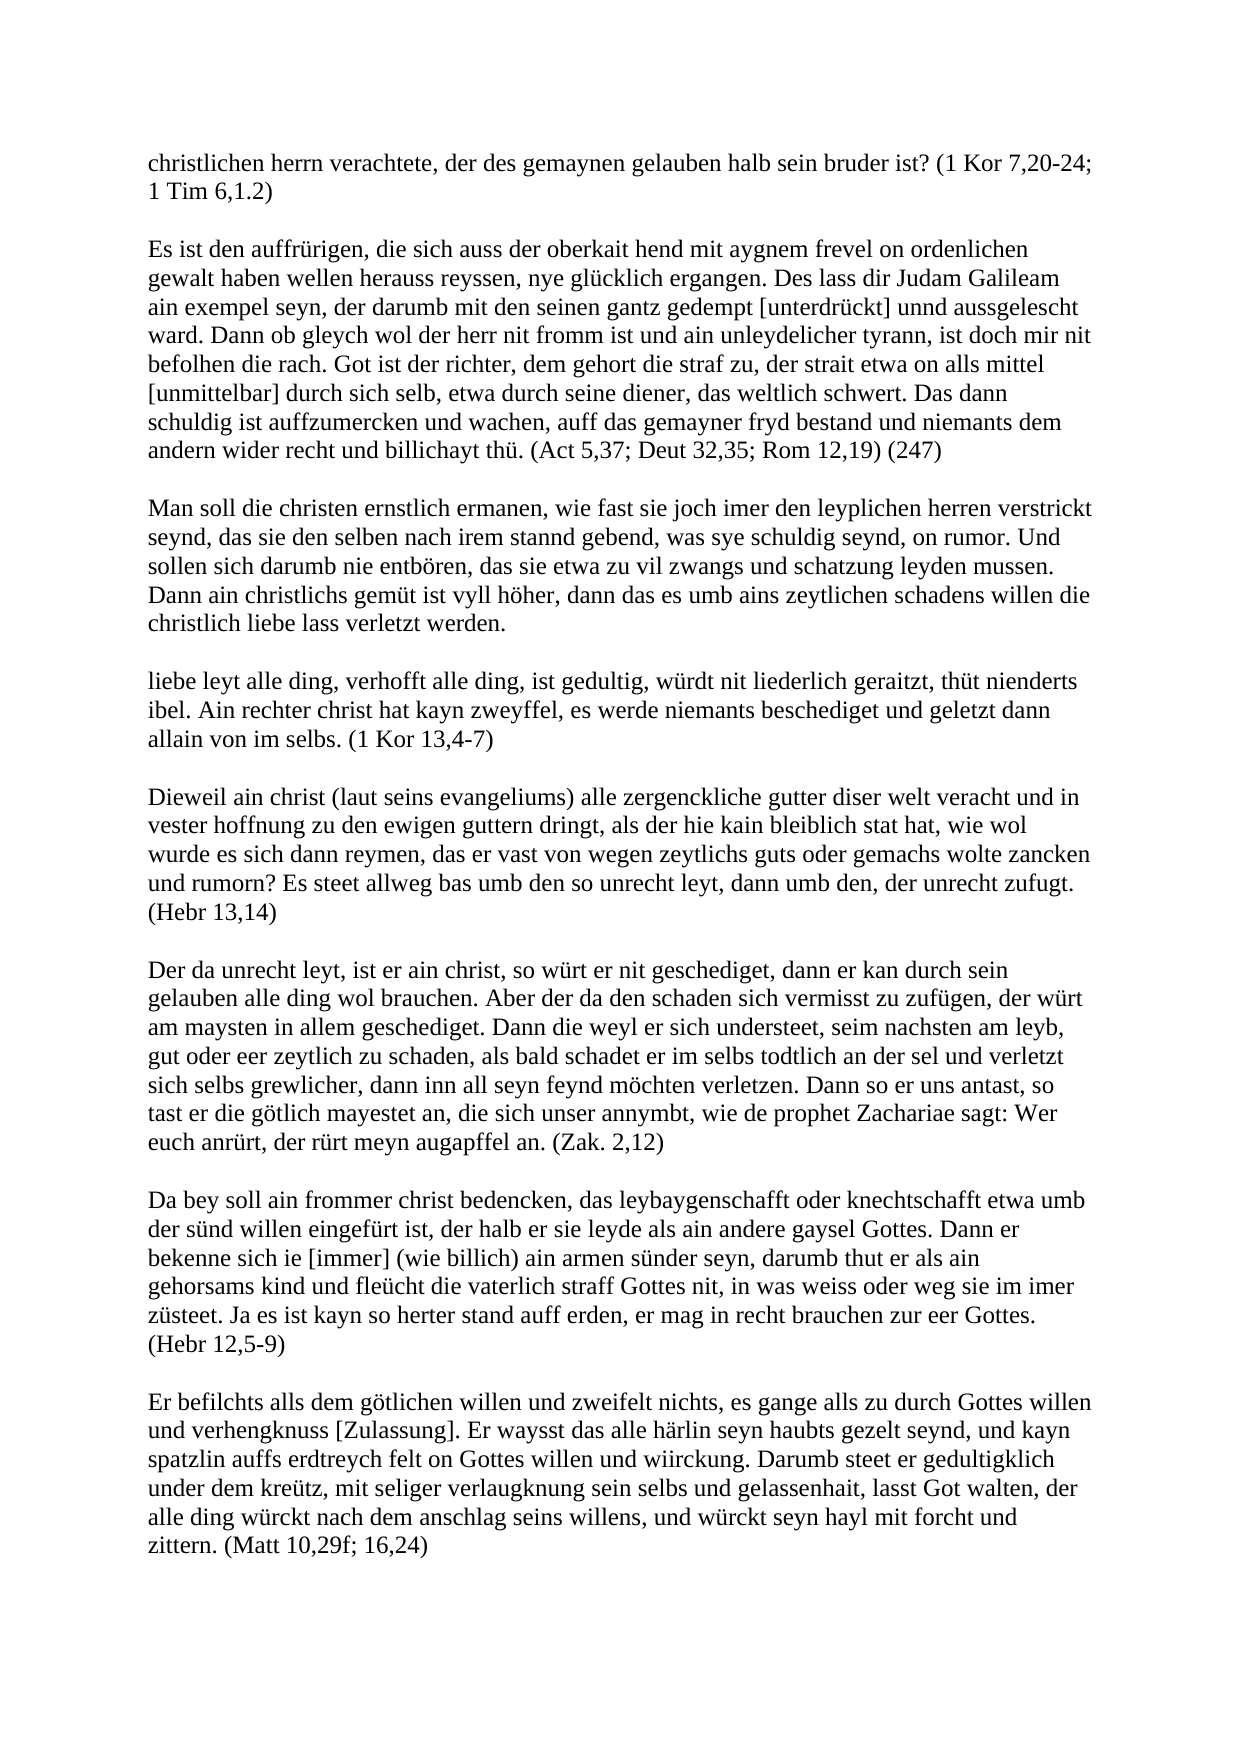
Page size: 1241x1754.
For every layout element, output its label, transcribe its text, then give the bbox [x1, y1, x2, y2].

text liebe leyt alle ding, verhofft alle ding, ist gedultig, würdt nit liederlich geraitzt, thüt nienderts ibel. Ain rechter christ hat kayn zweyffel, es werde niemants beschediget und geletzt dann allain von im selbs. (1 Kor 13,4-7) [148, 666, 1093, 753]
text Es ist den auffrürigen, die sich auss der oberkait hend mit aygnem frevel on ordenlichen gewalt haben wellen herauss reyssen, nye glücklich ergangen. Des lass dir Judam Galileam ain exempel seyn, der darumb mit den seinen gantz gedempt [unterdrückt] unnd aussgelescht ward. Dann ob gleych wol der herr nit fromm ist und ain unleydelicher tyrann, ist doch mir nit befolhen die rach. Got ist der richter, dem gehort die straf zu, der strait etwa on alls mittel [unmittelbar] durch sich selb, etwa durch seine diener, das weltlich schwert. Das dann schuldig ist auffzumercken und wachen, auff das gemayner fryd bestand und niemants dem andern wider recht und billichayt thü. (Act 5,37; Deut 32,35; Rom 12,19) (247) [148, 234, 1093, 464]
text Dieweil ain christ (laut seins evangeliums) alle zergenckliche gutter diser welt veracht und in vester hoffnung zu den ewigen guttern dringt, als der hie kain bleiblich stat hat, wie wol wurde es sich dann reymen, das er vast von wegen zeytlichs guts oder gemachs wolte zancken und rumorn? Es steet allweg bas umb den so unrecht leyt, dann umb den, der unrecht zufugt. (Hebr 13,14) [148, 782, 1093, 926]
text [148, 148, 1093, 205]
text Man soll die christen ernstlich ermanen, wie fast sie joch imer den leyplichen herren verstrickt seynd, das sie den selben nach irem stannd gebend, was sye schuldig seynd, on rumor. Und sollen sich darumb nie entbören, das sie etwa zu vil zwangs und schatzung leyden mussen. Dann ain christlichs gemüt ist vyll höher, dann das es umb ains zeytlichen schadens willen die christlich liebe lass verletzt werden. [148, 493, 1093, 637]
text Er befilchts alls dem götlichen willen und zweifelt nichts, es gange alls zu durch Gottes willen und verhengknuss [Zulassung]. Er waysst das alle härlin seyn haubts gezelt seynd, und kayn spatzlin auffs erdtreych felt on Gottes willen und wiirckung. Darumb steet er gedultigklich under dem kreütz, mit seliger verlaugknung sein selbs und gelassenhait, lasst Got walten, der alle ding würckt nach dem anschlag seins willens, und würckt seyn hayl mit forcht und zittern. (Matt 10,29f; 16,24) [148, 1387, 1093, 1559]
text Der da unrecht leyt, ist er ain christ, so würt er nit geschediget, dann er kan durch sein gelauben alle ding wol brauchen. Aber der da den schaden sich vermisst zu zufügen, der würt am maysten in allem geschediget. Dann die weyl er sich understeet, seim nachsten am leyb, gut oder eer zeytlich zu schaden, als bald schadet er im selbs todtlich an der sel und verletzt sich selbs grewlicher, dann inn all seyn feynd möchten verletzen. Dann so er uns antast, so tast er die götlich mayestet an, die sich unser annymbt, wie de prophet Zachariae sagt: Wer euch anrürt, der rürt meyn augapffel an. (Zak. 2,12) [148, 955, 1093, 1156]
text Da bey soll ain frommer christ bedencken, das leybaygenschafft oder knechtschafft etwa umb der sünd willen eingefürt ist, der halb er sie leyde als ain andere gaysel Gottes. Dann er bekenne sich ie [immer] (wie billich) ain armen sünder seyn, darumb thut er als ain gehorsams kind und fleücht die vaterlich straff Gottes nit, in was weiss oder weg sie im imer züsteet. Ja es ist kayn so herter stand auff erden, er mag in recht brauchen zur eer Gottes. (Hebr 12,5-9) [148, 1185, 1093, 1358]
